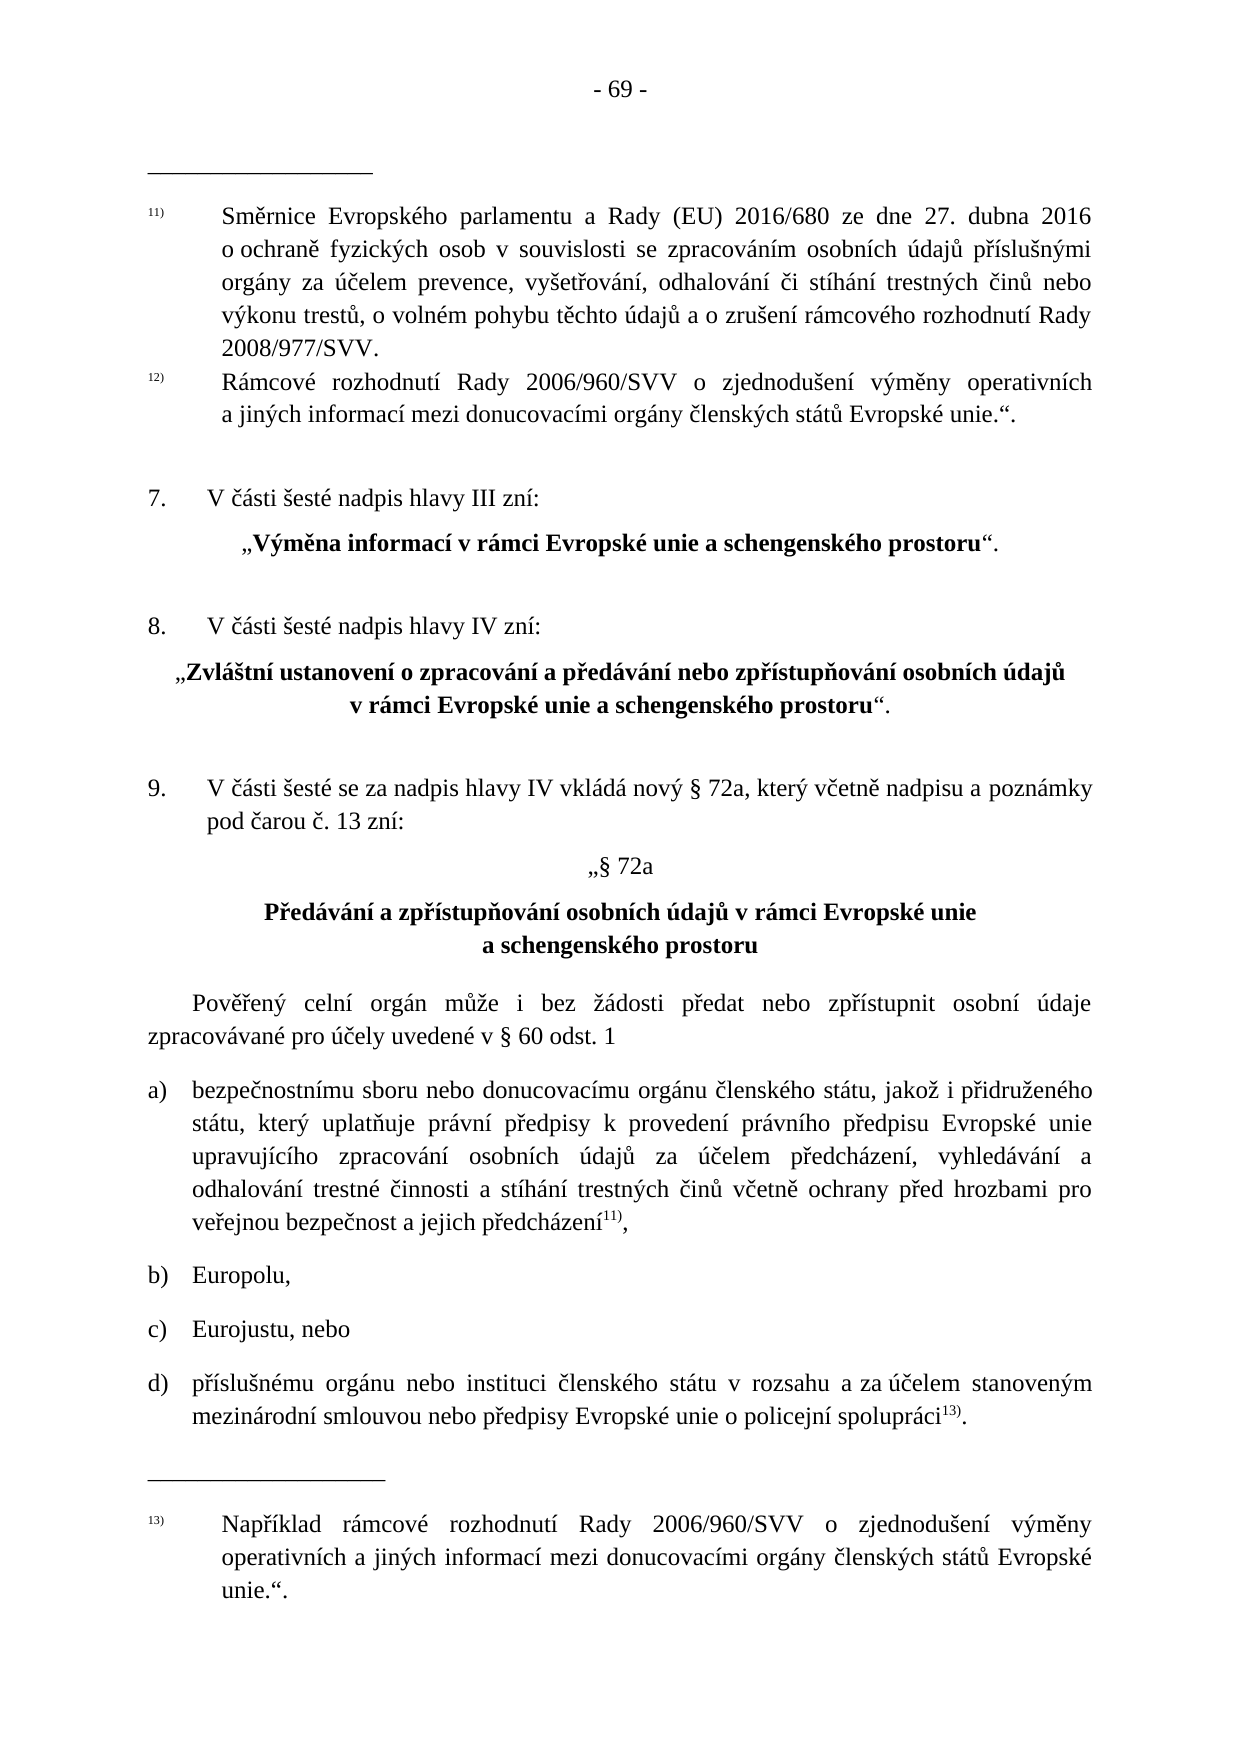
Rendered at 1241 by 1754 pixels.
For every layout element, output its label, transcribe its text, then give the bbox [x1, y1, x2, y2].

text Pověřený celní orgán může i bez žádosti předat nebo zpřístupnit osobní údaje zpracovávané pro účely uvedené v § 60 odst. 1 [148, 988, 1093, 1049]
list „Zvláštní ustanovení o zpracování a předávání nebo zpřístupňování osobních údajů v rámci Evropské unie a schengenského prostoru“. [148, 657, 1093, 718]
text bezpečnostnímu sboru nebo donucovacímu orgánu členského státu, jakož i přidruženého státu, který uplatňuje právní předpisy k provedení právního předpisu Evropské unie upravujícího zpracování osobních údajů za účelem předcházení, vyhledávání a odhalování trestné činnosti a stíhání trestných činů včetně ochrany před hrozbami pro veřejnou bezpečnost a jejich předcházení11), [148, 1075, 1093, 1236]
text V části šesté nadpis hlavy III zní: [148, 483, 1093, 511]
text Eurojustu, nebo [148, 1314, 1093, 1343]
list 11) Směrnice Evropského parlamentu a Rady (EU) 2016/680 ze dne 27. dubna 2016 o ochraně fyzických osob v souvislosti se zpracováním osobních údajů příslušnými orgány za účelem prevence, vyšetřování, odhalování či stíhání trestných činů nebo výkonu trestů, o volném pohybu těchto údajů a o zrušení rámcového rozhodnutí Rady 2008/977/SVV. [148, 201, 1093, 362]
text příslušnému orgánu nebo instituci členského státu v rozsahu a za účelem stanoveným mezinárodní smlouvou nebo předpisy Evropské unie o policejní spolupráci13). [148, 1368, 1093, 1430]
text __________________ [148, 148, 1093, 176]
text Předávání a zpřístupňování osobních údajů v rámci Evropské unie a schengenského prostoru [148, 897, 1093, 958]
text „§ 72a [148, 851, 1093, 880]
list 12) Rámcové rozhodnutí Rady 2006/960/SVV o zjednodušení výměny operativních a jiných informací mezi donucovacími orgány členských států Evropské unie.“. [148, 367, 1093, 428]
text Europolu, [148, 1261, 1093, 1289]
list „Výměna informací v rámci Evropské unie a schengenského prostoru“. [148, 528, 1093, 557]
text 13) Například rámcové rozhodnutí Rady 2006/960/SVV o zjednodušení výměny operativních a jiných informací mezi donucovacími orgány členských států Evropské unie.“. [148, 1509, 1093, 1604]
text V části šesté nadpis hlavy IV zní: [148, 611, 1093, 640]
text ___________________ [148, 1455, 1093, 1484]
text V části šesté se za nadpis hlavy IV vkládá nový § 72a, který včetně nadpisu a poznámky pod čarou č. 13 zní: [148, 773, 1093, 834]
